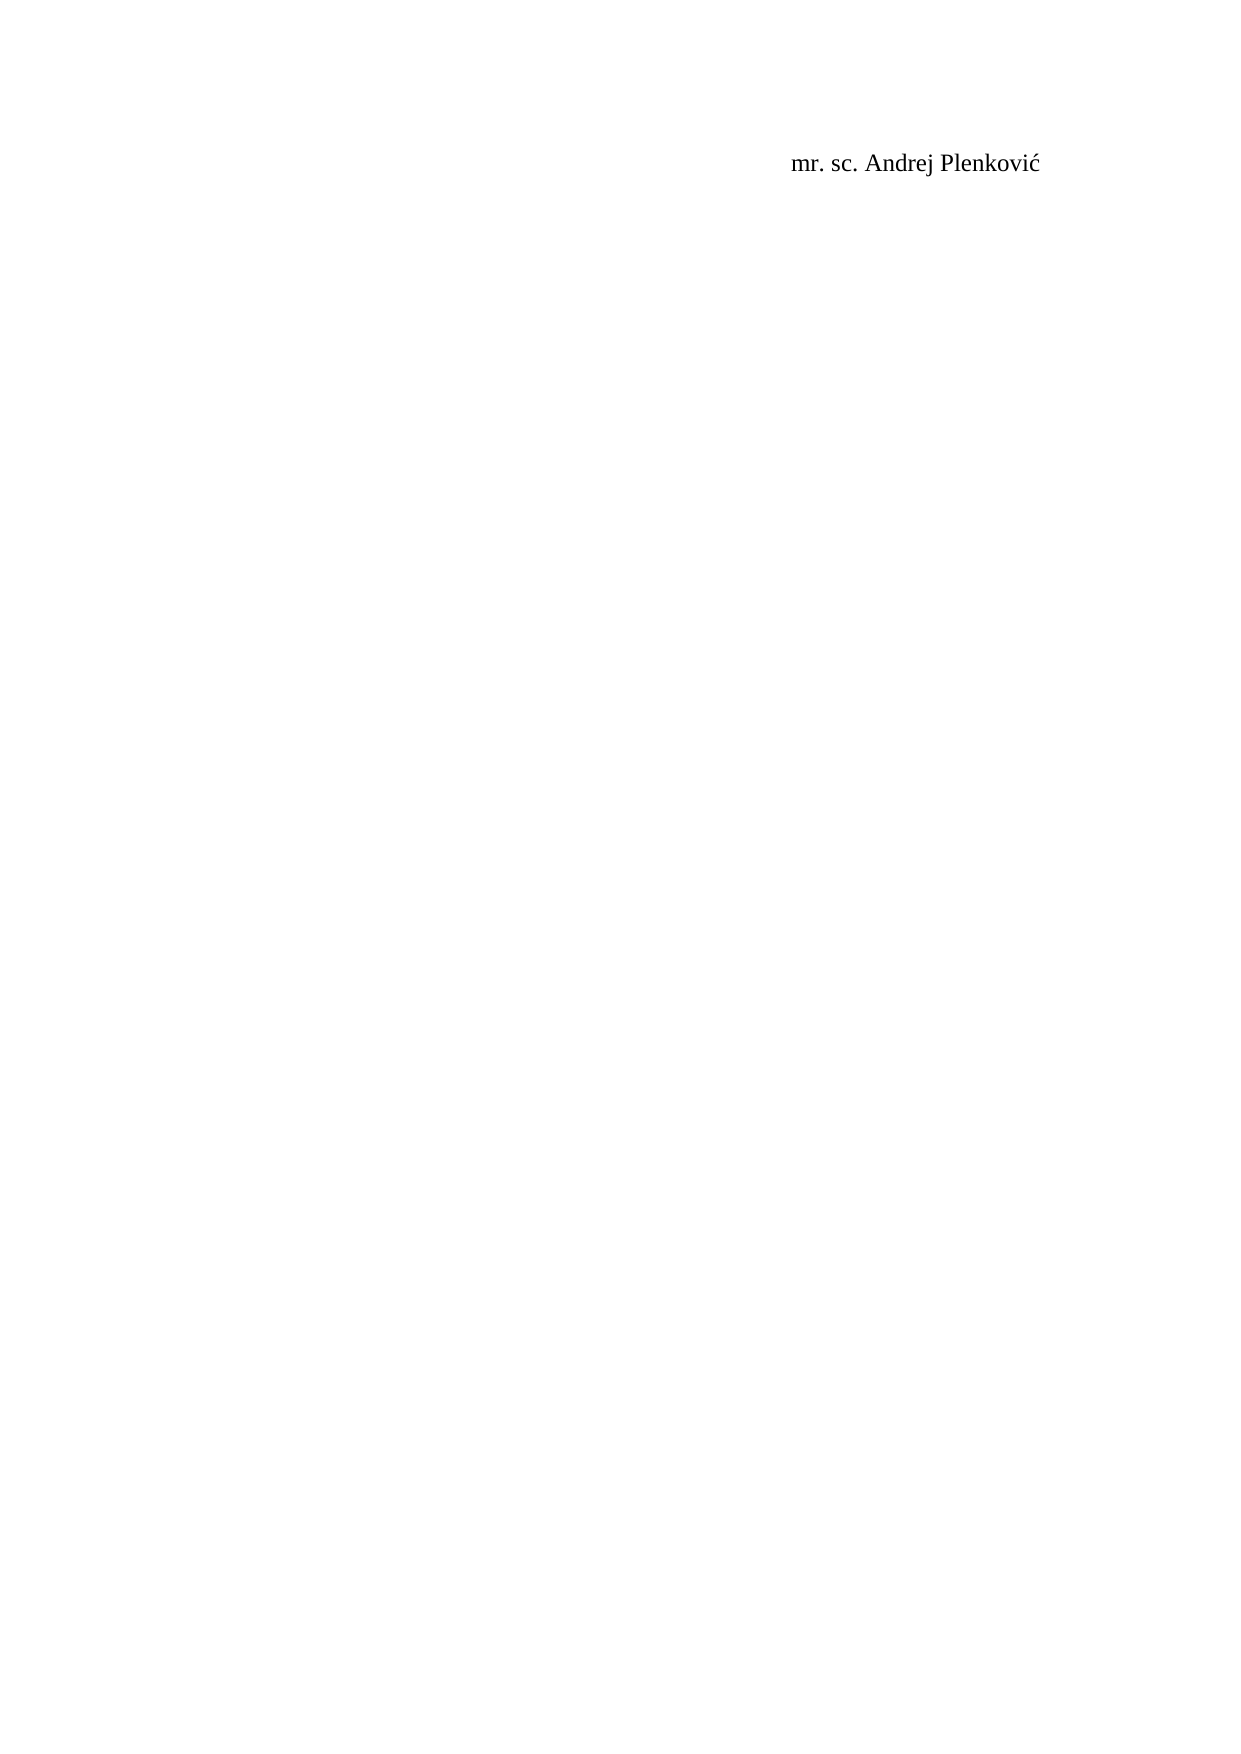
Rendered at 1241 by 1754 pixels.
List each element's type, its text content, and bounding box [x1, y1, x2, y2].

text mr. sc. Andrej Plenković [148, 148, 1093, 176]
